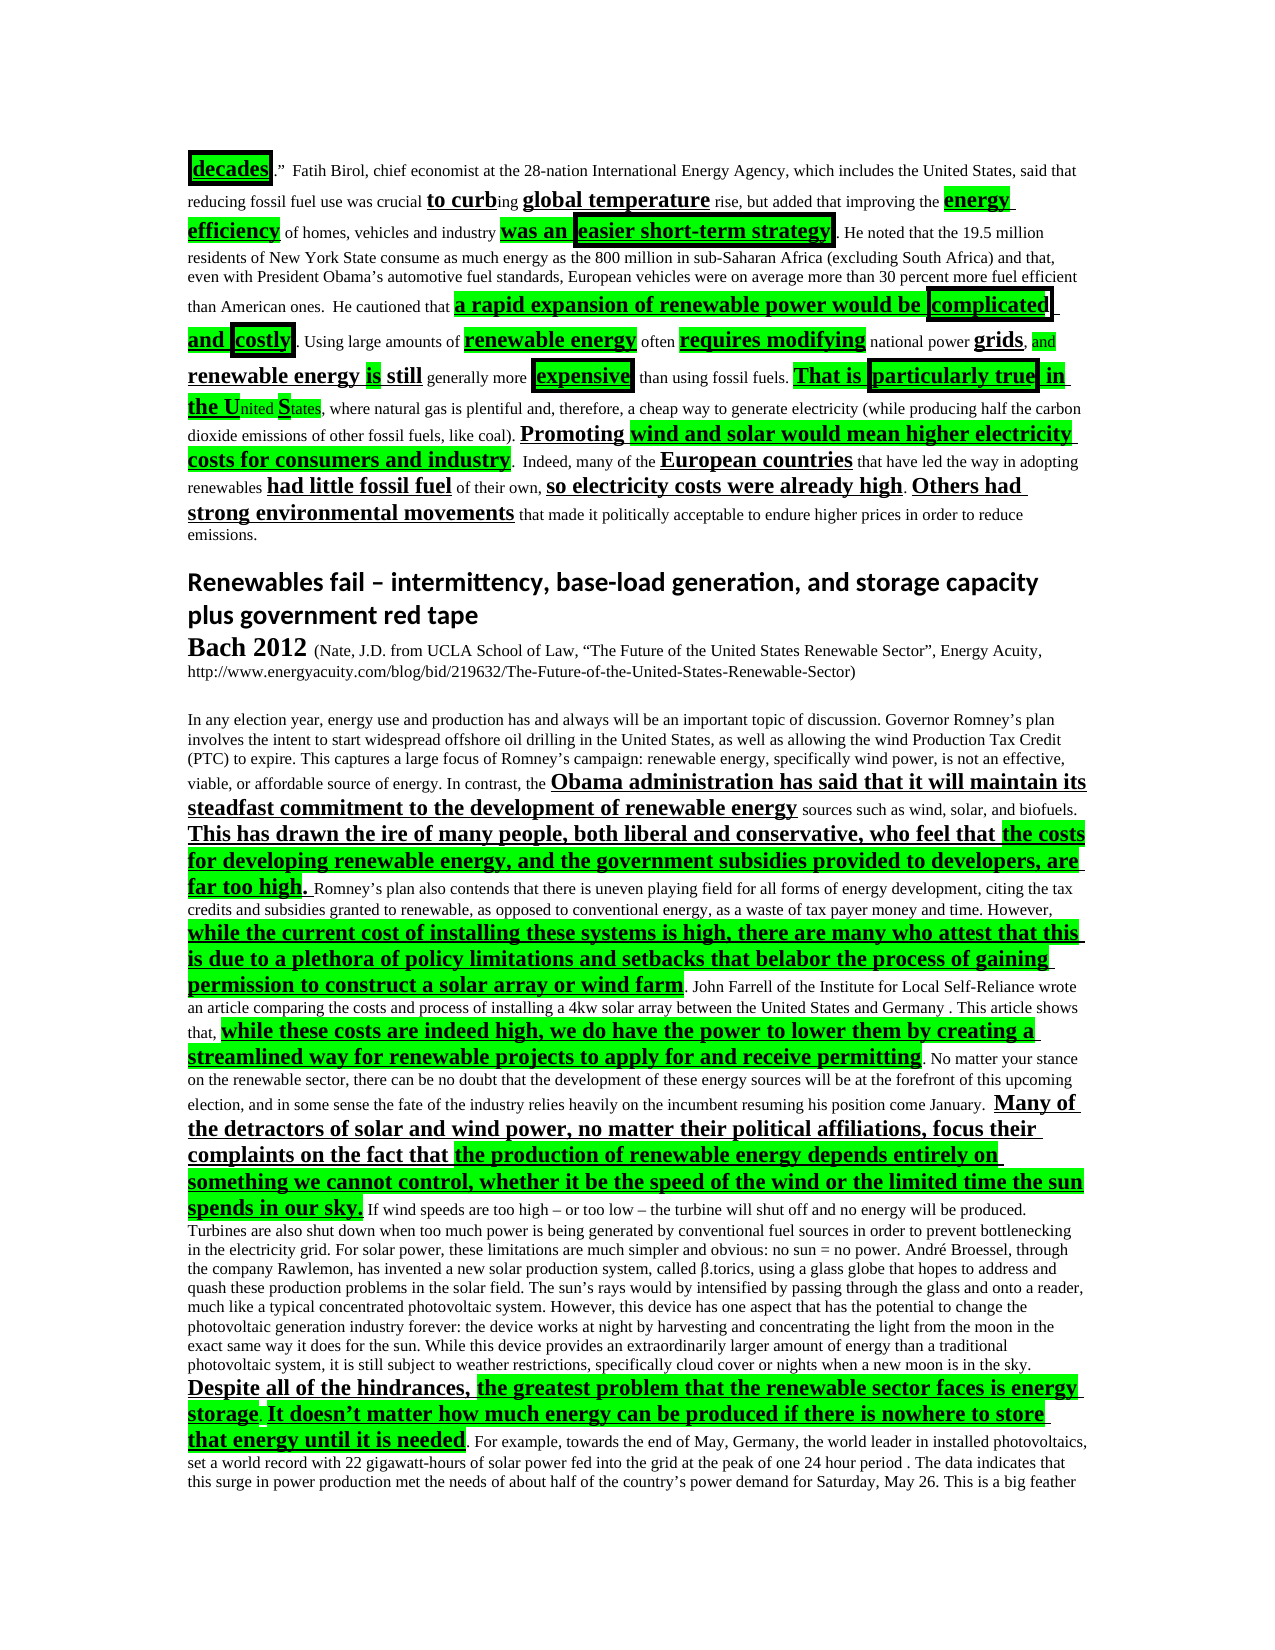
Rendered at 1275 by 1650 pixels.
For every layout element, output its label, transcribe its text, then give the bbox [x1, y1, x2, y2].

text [187, 150, 1087, 544]
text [187, 710, 1087, 1491]
text Bach 2012 (Nate, J.D. from UCLA School of Law, “The Future of the United States Renewable Sector”, Energy Acuity, http://www.energyacuity.com/blog/bid/219632/The-Future-of-the-United-States-Renewable-Sector) [187, 631, 1087, 681]
subtitle Renewables fail – intermittency, base-load generation, and storage capacity plus government red tape [187, 565, 1087, 631]
